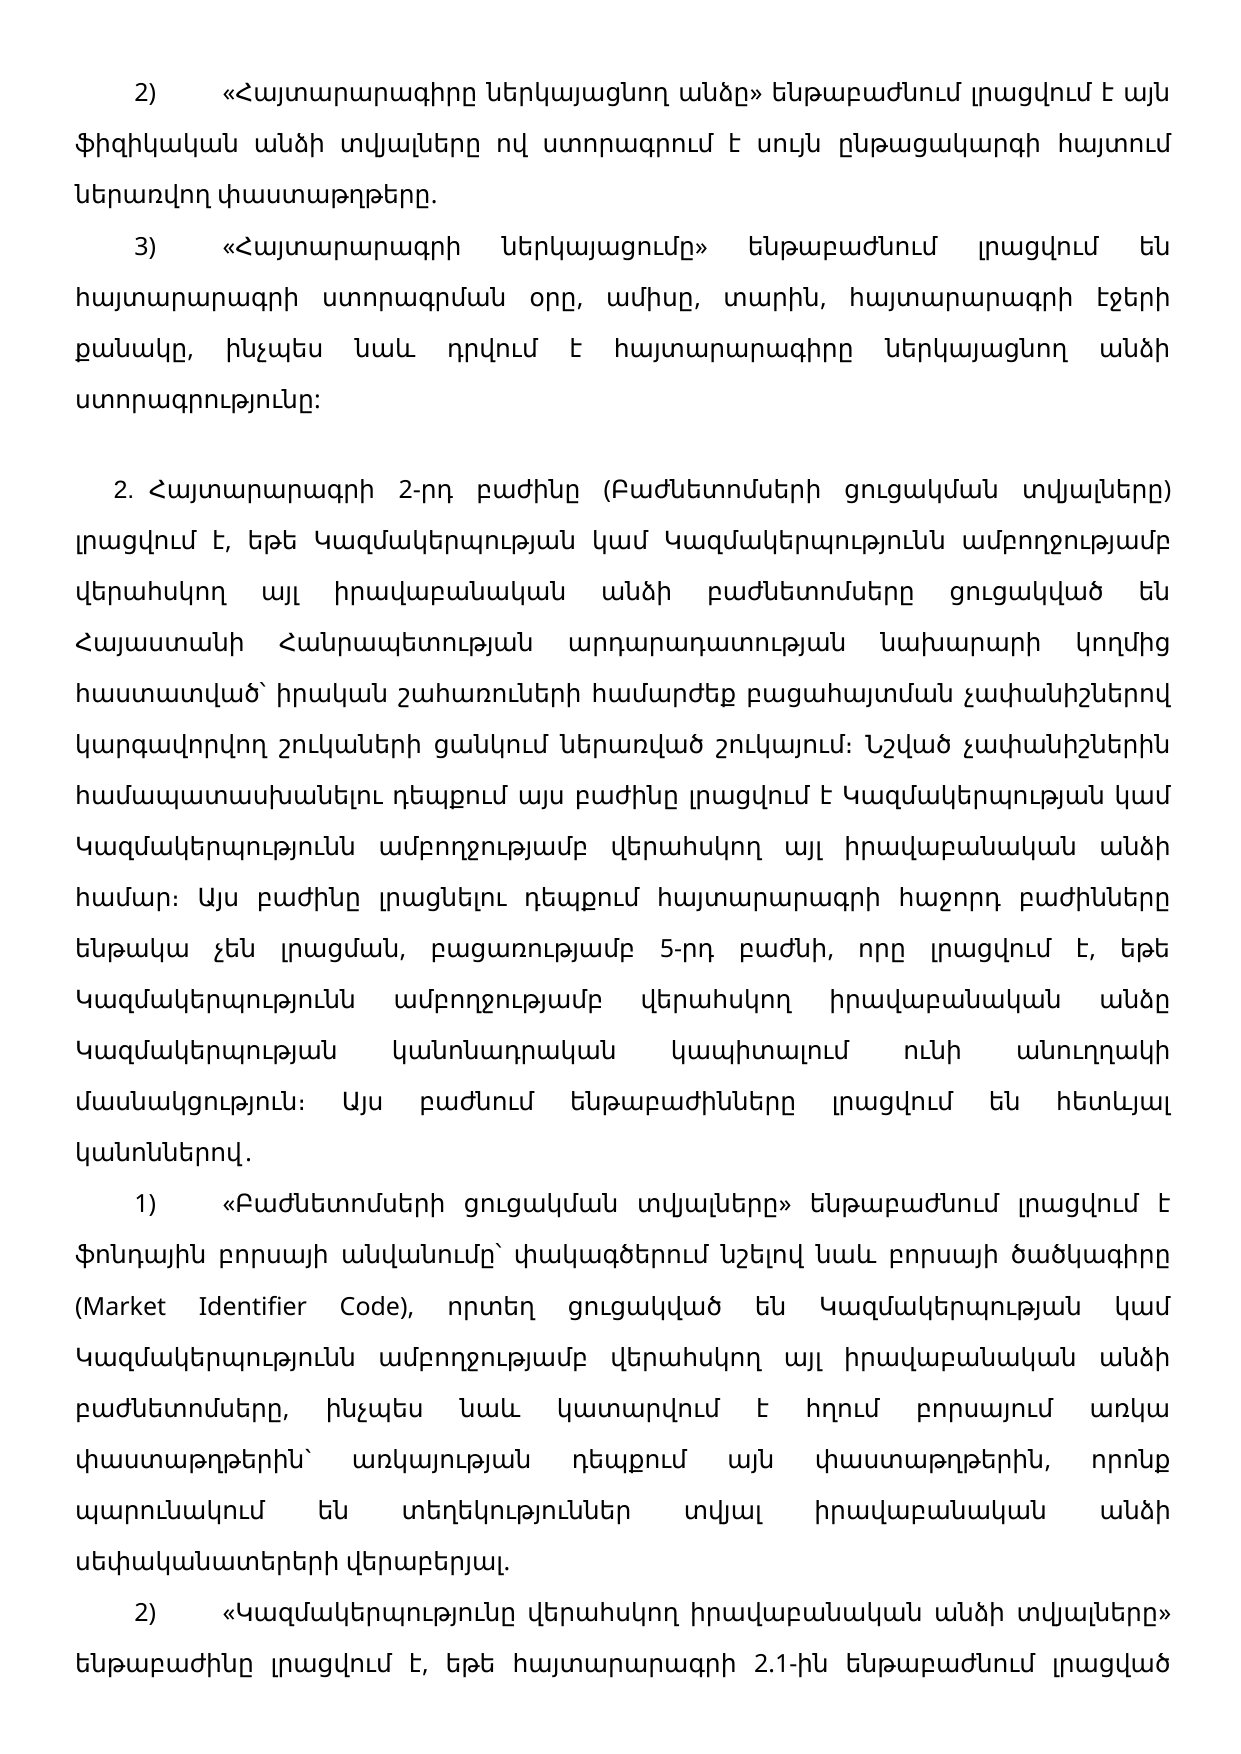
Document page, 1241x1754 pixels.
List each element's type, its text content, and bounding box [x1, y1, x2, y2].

list «Բաժնետոմսերի ցուցակման տվյալները» ենթաբաժնում լրացվում է ֆոնդային բորսայի անվանումը՝ փակագծերում նշելով նաև բորսայի ծածկագիրը (Market Identifier Code), որտեղ ցուցակված են Կազմակերպության կամ Կազմակերպությունն ամբողջությամբ վերահսկող այլ իրավաբանական անձի բաժնետոմսերը, ինչպես նաև կատարվում է հղում բորսայում առկա փաստաթղթերին` առկայության դեպքում այն փաստաթղթերին, որոնք պարունակում են տեղեկություններ տվյալ իրավաբանական անձի սեփականատերերի վերաբերյալ. [75, 1186, 1171, 1577]
list «Հայտարարագիրը ներկայացնող անձը» ենթաբաժնում լրացվում է այն ֆիզիկական անձի տվյալները ով ստորագրում է սույն ընթացակարգի հայտում ներառվող փաստաթղթերը. [75, 75, 1171, 211]
list «Հայտարարագրի ներկայացումը» ենթաբաժնում լրացվում են հայտարարագրի ստորագրման օրը, ամիսը, տարին, հայտարարագրի էջերի քանակը, ինչպես նաև դրվում է հայտարարագիրը ներկայացնող անձի ստորագրությունը: [75, 228, 1171, 415]
list Հայտարարագրի 2-րդ բաժինը (Բաժնետոմսերի ցուցակման տվյալները) լրացվում է, եթե Կազմակերպության կամ Կազմակերպությունն ամբողջությամբ վերահսկող այլ իրավաբանական անձի բաժնետոմսերը ցուցակված են Հայաստանի Հանրապետության արդարադատության նախարարի կողմից հաստատված՝ իրական շահառուների համարժեք բացահայտման չափանիշներով կարգավորվող շուկաների ցանկում ներառված շուկայում։ Նշված չափանիշներին համապատասխանելու դեպքում այս բաժինը լրացվում է Կազմակերպության կամ Կազմակերպությունն ամբողջությամբ վերահսկող այլ իրավաբանական անձի համար։ Այս բաժինը լրացնելու դեպքում հայտարարագրի հաջորդ բաժինները ենթակա չեն լրացման, բացառությամբ 5-րդ բաժնի, որը լրացվում է, եթե Կազմակերպությունն ամբողջությամբ վերահսկող իրավաբանական անձը Կազմակերպության կանոնադրական կապիտալում ունի անուղղակի մասնակցություն։ Այս բաժնում ենթաբաժինները լրացվում են հետևյալ կանոններով․ [75, 471, 1171, 1169]
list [75, 1594, 1171, 1679]
